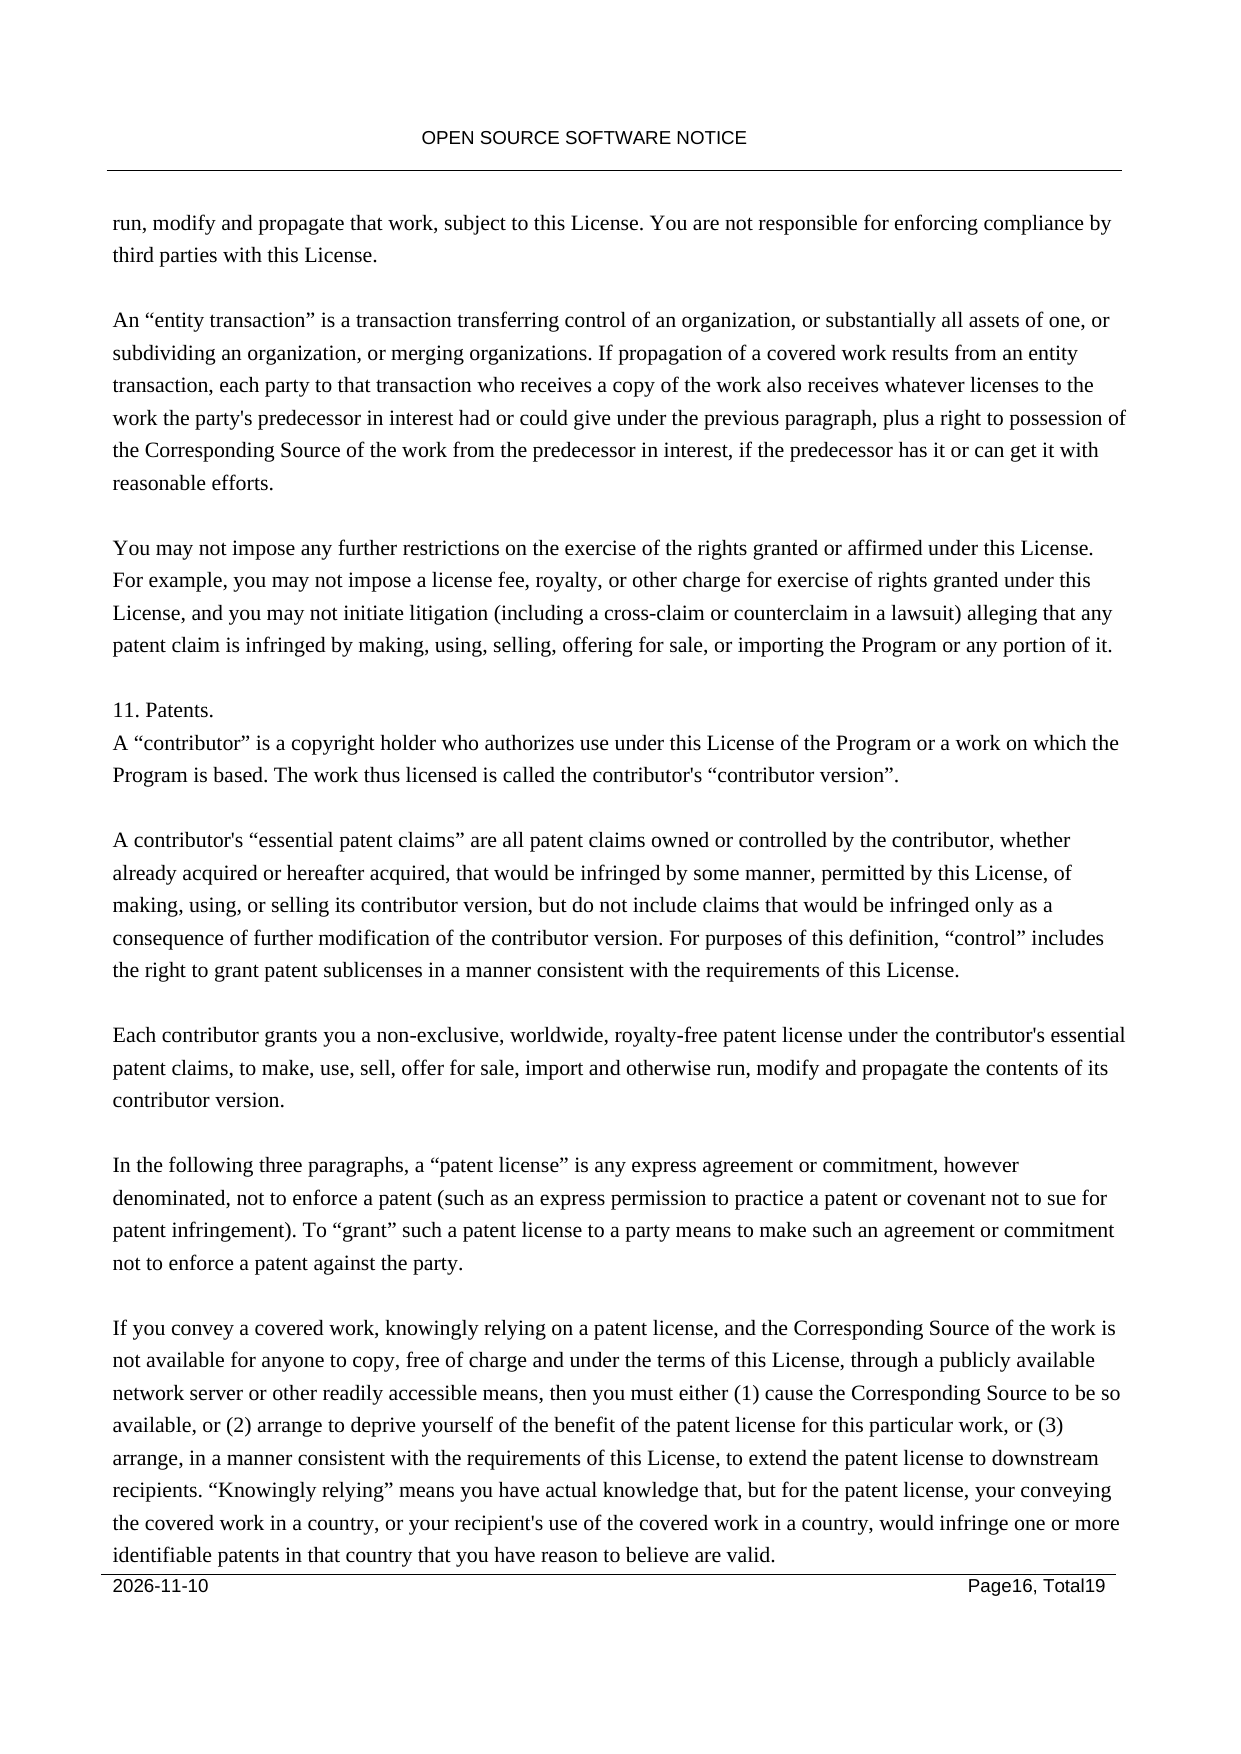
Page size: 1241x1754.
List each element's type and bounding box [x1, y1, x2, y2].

text [112, 206, 1128, 1571]
